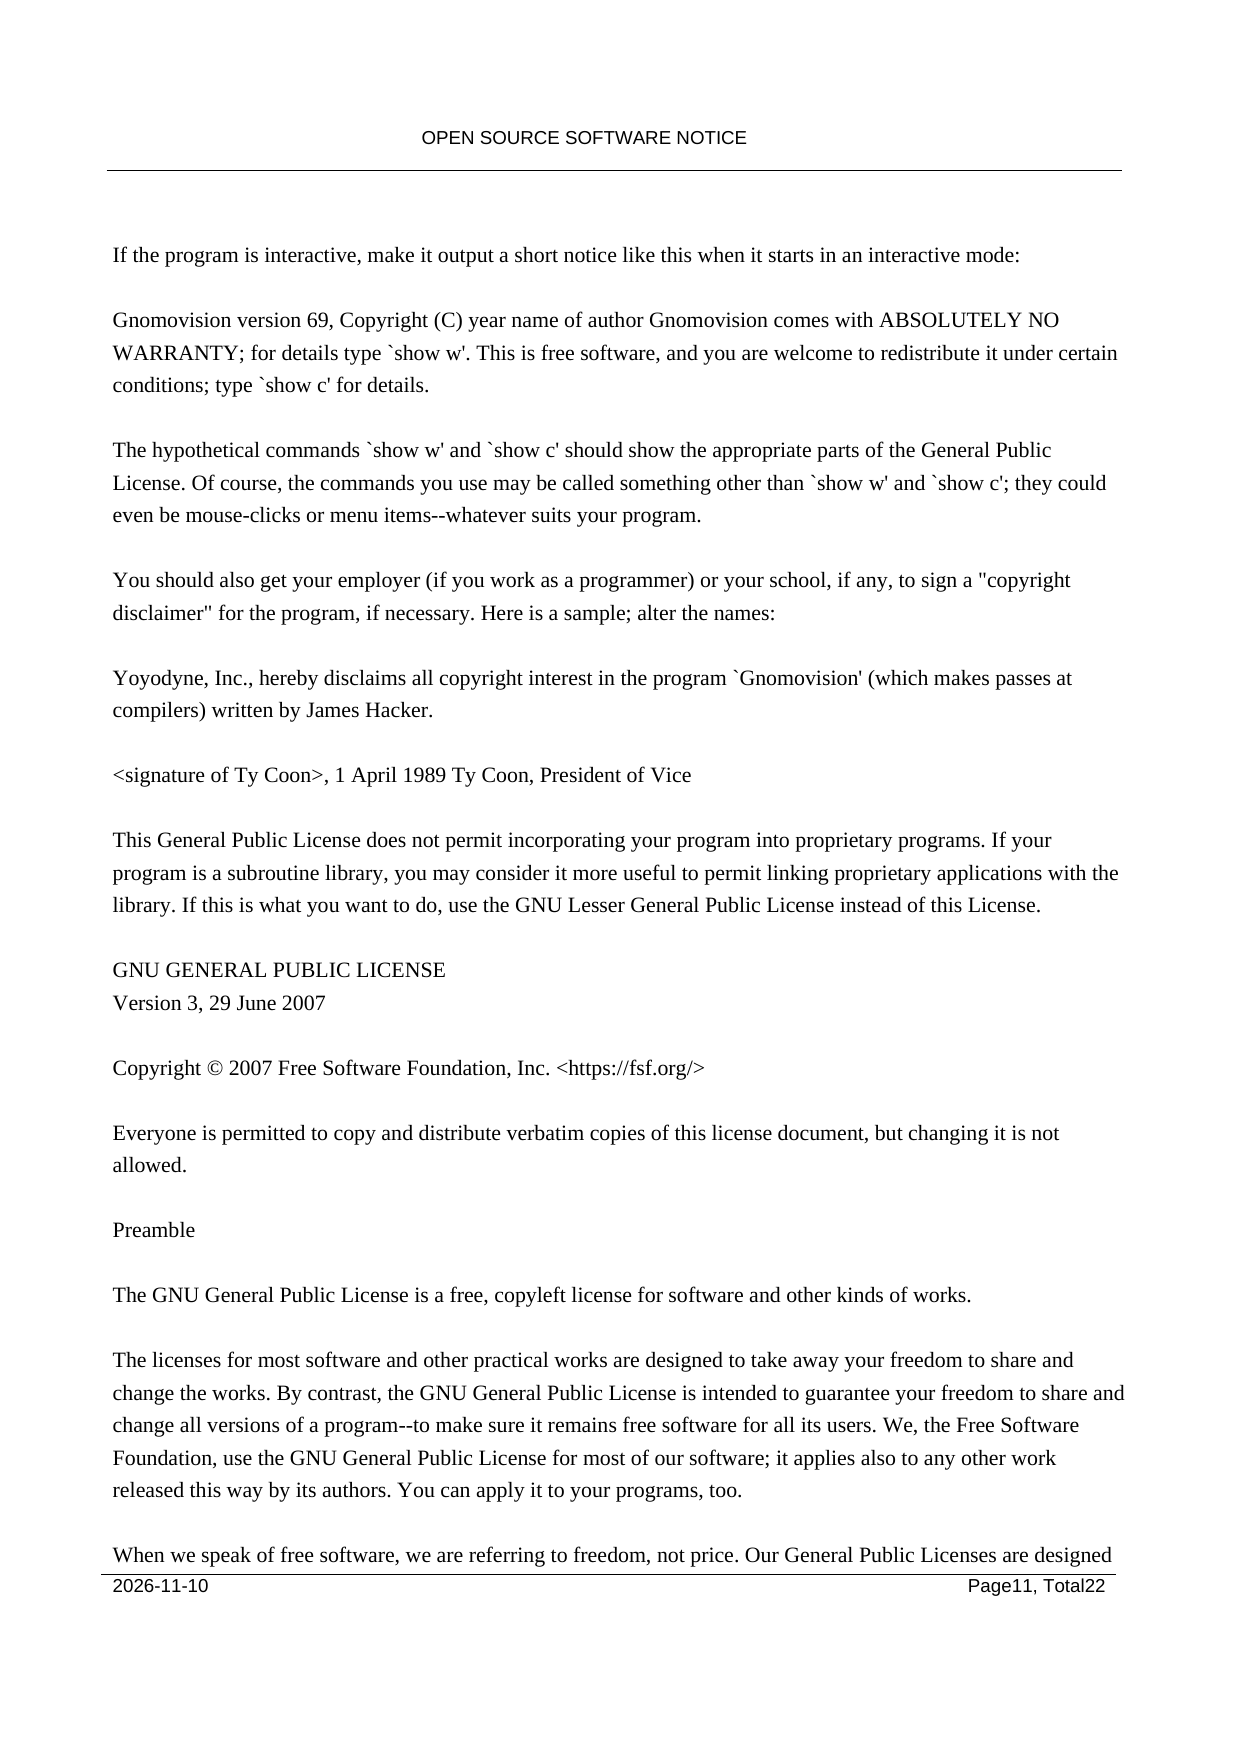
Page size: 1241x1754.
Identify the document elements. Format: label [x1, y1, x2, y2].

text [112, 206, 1128, 1571]
